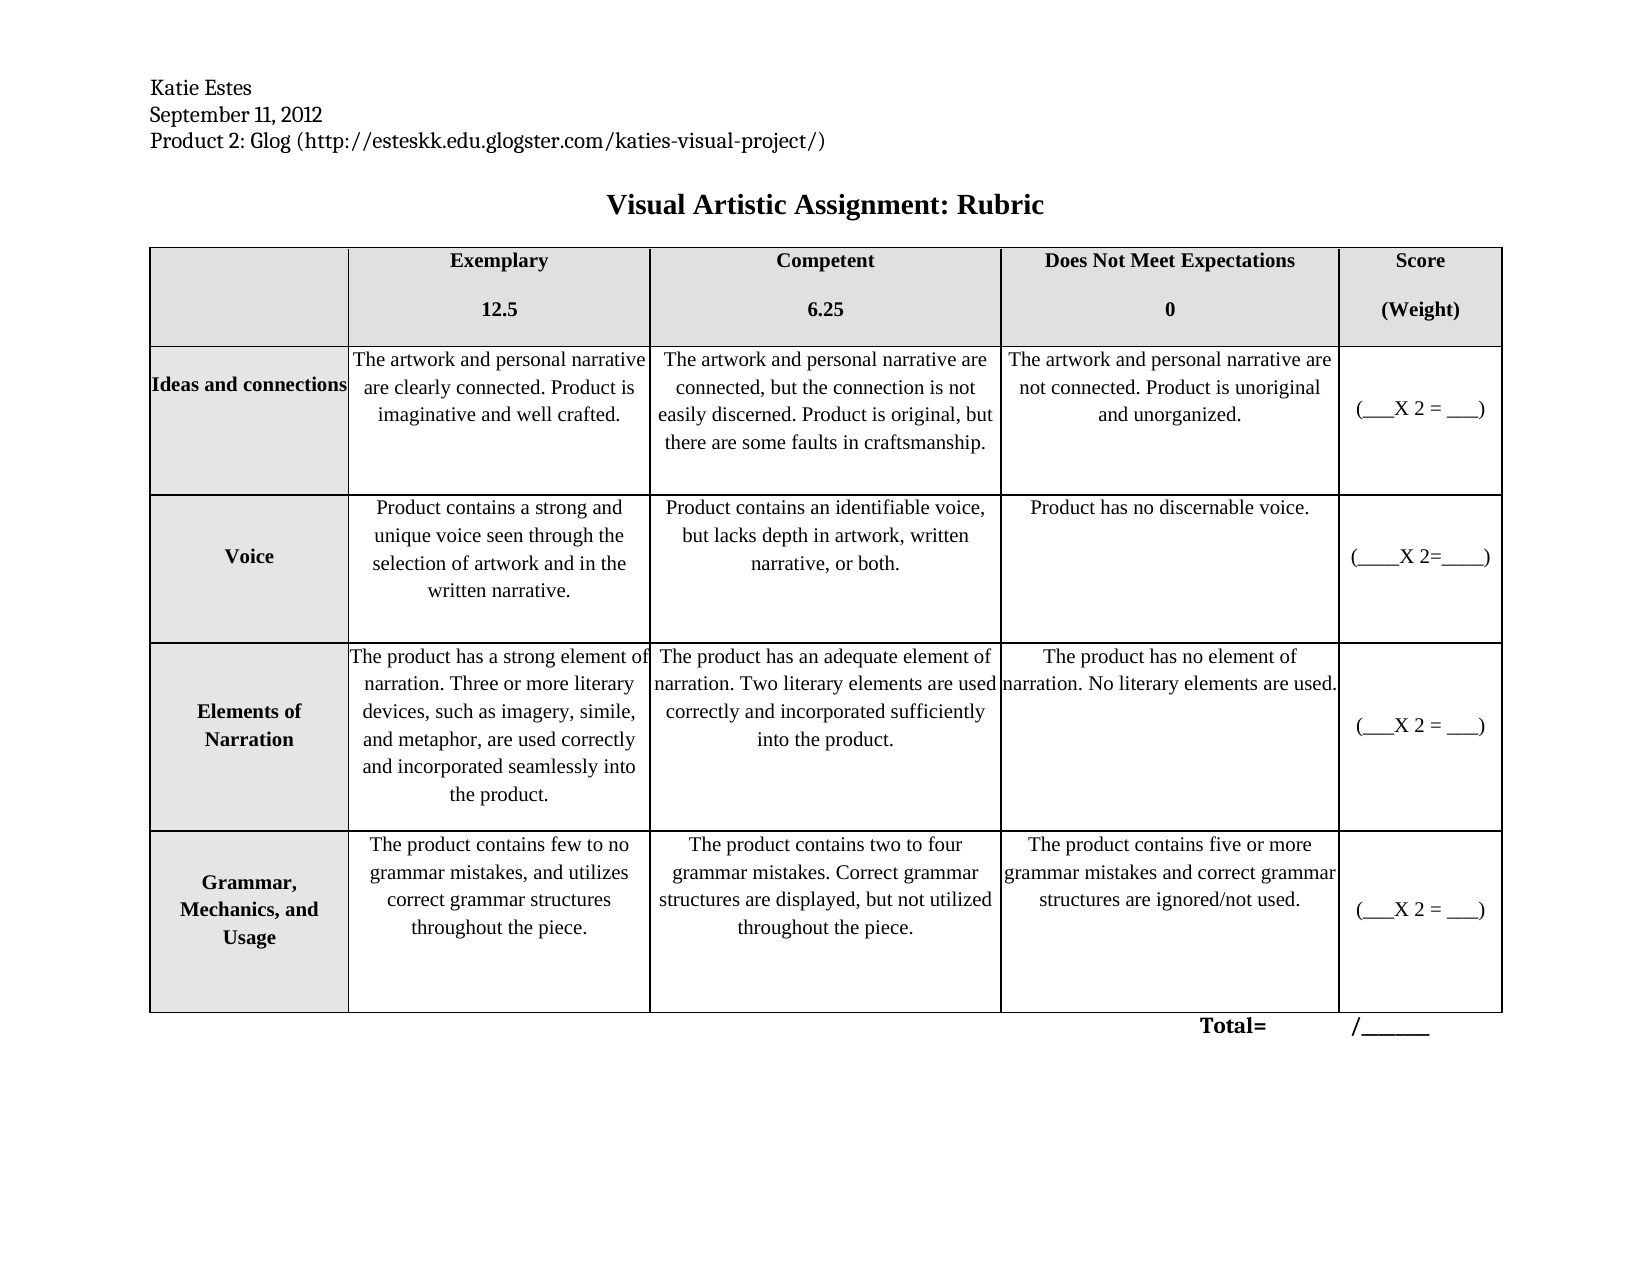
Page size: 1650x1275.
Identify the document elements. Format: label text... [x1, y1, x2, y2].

table_header Score (Weight) [1340, 248, 1501, 346]
table_header [151, 248, 348, 346]
table_cell The product has no element of narration. No literary elements are used. [1002, 644, 1338, 830]
table_cell The artwork and personal narrative are not connected. Product is unoriginal and unorganized. [1002, 347, 1338, 494]
table_header Competent 6.25 [651, 248, 1001, 346]
text Total= /________ [150, 1013, 1500, 1039]
table_cell Product contains an identifiable voice, but lacks depth in artwork, written narrative, or both. [651, 496, 1000, 642]
table_cell (___X 2 = ___) [1340, 644, 1501, 830]
table_cell The product contains five or more grammar mistakes and correct grammar structures are ignored/not used. [1002, 832, 1338, 1012]
table_cell Ideas and connections [151, 347, 348, 494]
table_header Exemplary 12.5 [349, 248, 650, 346]
table_cell (___X 2 = ___) [1340, 347, 1501, 494]
table_cell The product has a strong element of narration. Three or more literary devices, such as imagery, simile, and metaphor, are used correctly and incorporated seamlessly into the product. [349, 644, 649, 830]
table_header Does Not Meet Expectations 0 [1002, 248, 1339, 346]
table_cell (____X 2=____) [1340, 496, 1501, 642]
table_cell The artwork and personal narrative are clearly connected. Product is imaginative and well crafted. [349, 347, 649, 494]
table_cell The product contains two to four grammar mistakes. Correct grammar structures are displayed, but not utilized throughout the piece. [651, 832, 1000, 1012]
table_cell Elements of Narration [151, 644, 348, 830]
table_cell The artwork and personal narrative are connected, but the connection is not easily discerned. Product is original, but there are some faults in craftsmanship. [651, 347, 1000, 494]
table_cell Product has no discernable voice. [1002, 496, 1338, 642]
text Visual Artistic Assignment: Rubric [150, 187, 1500, 221]
table_cell (___X 2 = ___) [1340, 832, 1501, 1012]
table_cell The product contains few to no grammar mistakes, and utilizes correct grammar structures throughout the piece. [349, 832, 649, 1012]
table_cell Grammar, Mechanics, and Usage [151, 832, 348, 1012]
table_cell The product has an adequate element of narration. Two literary elements are used correctly and incorporated sufficiently into the product. [651, 644, 1000, 830]
table_cell Voice [151, 496, 348, 642]
table_cell Product contains a strong and unique voice seen through the selection of artwork and in the written narrative. [349, 496, 649, 642]
